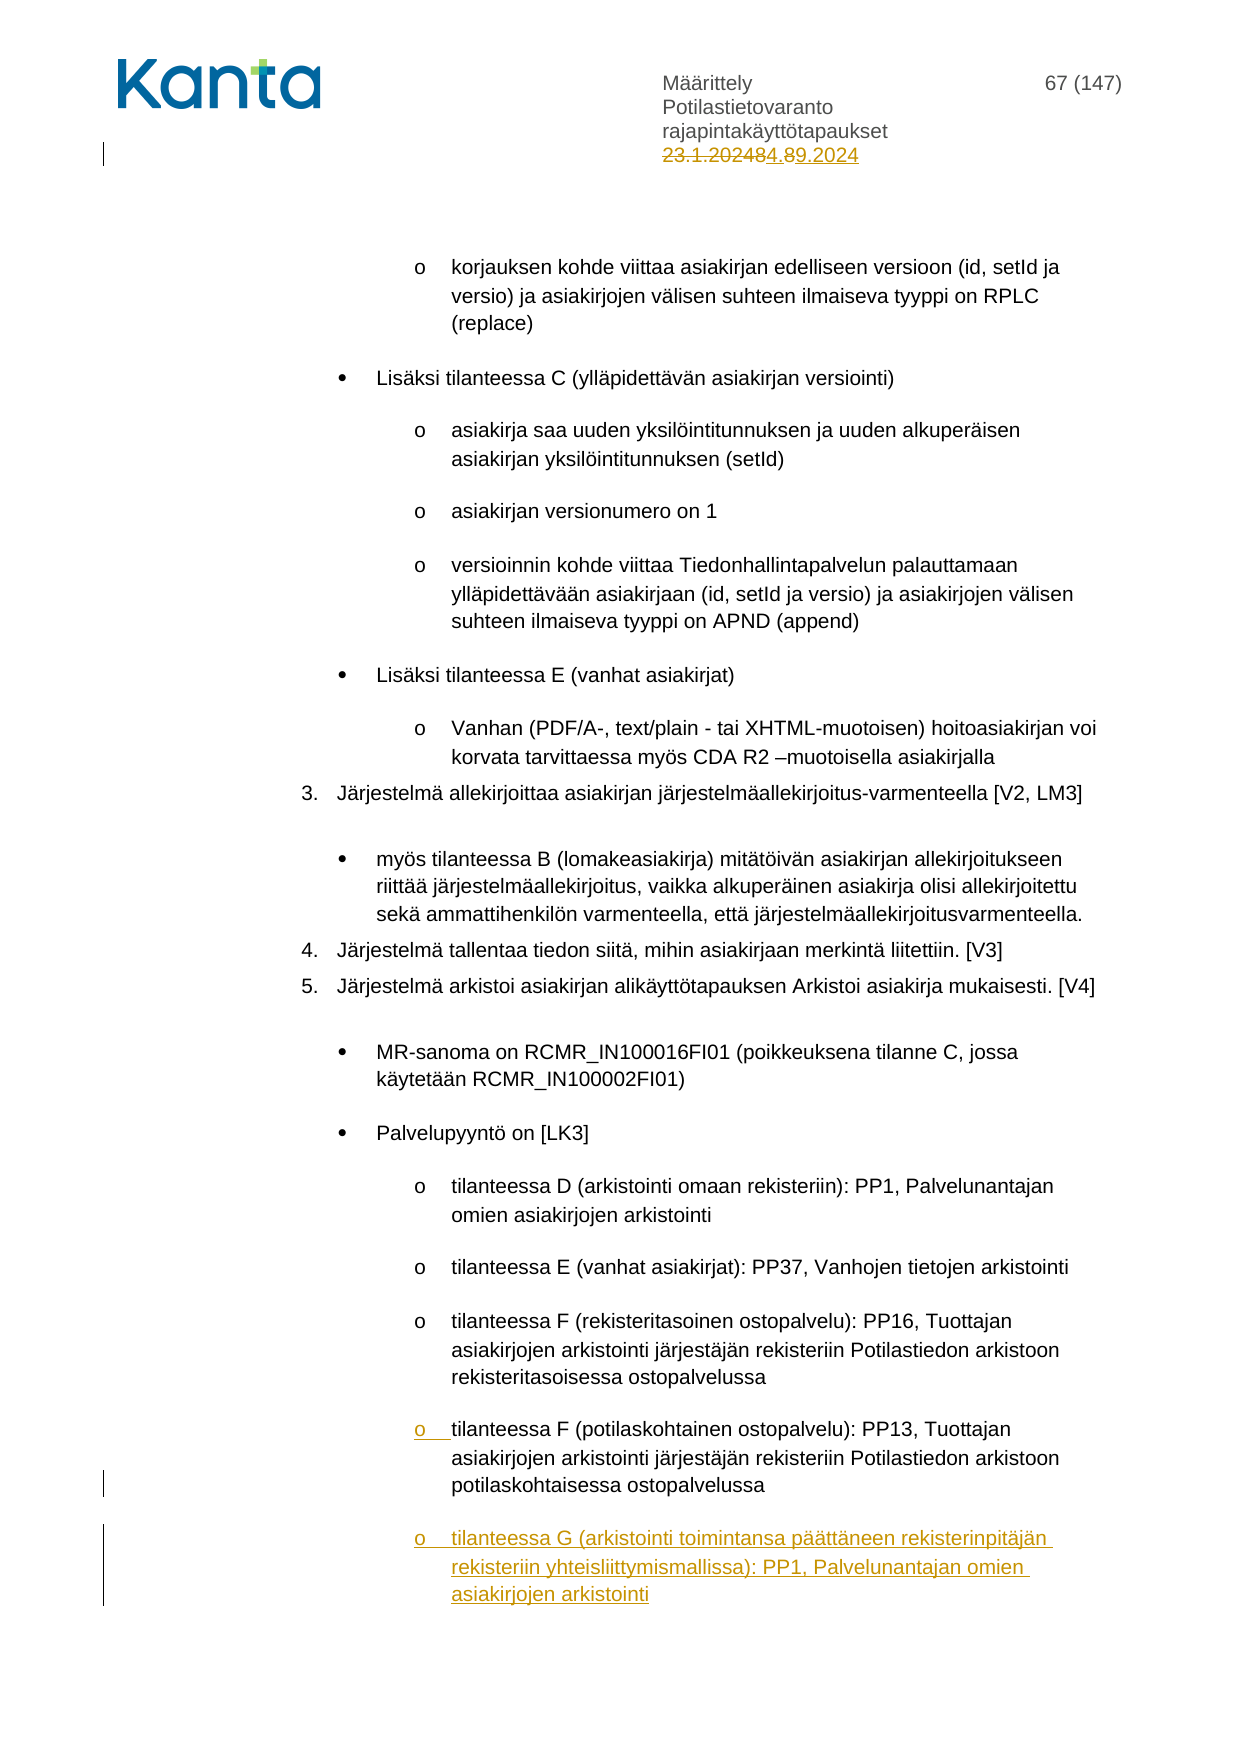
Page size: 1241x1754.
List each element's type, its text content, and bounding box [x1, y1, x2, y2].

list Palvelupyyntö on [LK3] [339, 1118, 1107, 1145]
list tilanteessa F (rekisteritasoinen ostopalvelu): PP16, Tuottajan asiakirjojen arkistointi järjestäjän rekisteriin Potilastiedon arkistoon rekisteritasoisessa ostopalvelussa [414, 1308, 1107, 1389]
picture [118, 59, 321, 109]
list asiakirja saa uuden yksilöintitunnuksen ja uuden alkuperäisen asiakirjan yksilöintitunnuksen (setId) [414, 416, 1107, 471]
list Lisäksi tilanteessa C (ylläpidettävän asiakirjan versiointi) [339, 362, 1107, 389]
list korjauksen kohde viittaa asiakirjan edelliseen versioon (id, setId ja versio) ja asiakirjojen välisen suhteen ilmaiseva tyyppi on RPLC (replace) [414, 254, 1107, 335]
list myös tilanteessa B (lomakeasiakirja) mitätöivän asiakirjan allekirjoitukseen riittää järjestelmäallekirjoitus, vaikka alkuperäinen asiakirja olisi allekirjoitettu sekä ammattihenkilön varmenteella, että järjestelmäallekirjoitusvarmenteella. [339, 844, 1107, 925]
list MR-sanoma on RCMR_IN100016FI01 (poikkeuksena tilanne C, jossa käytetään RCMR_IN100002FI01) [339, 1037, 1107, 1091]
list Järjestelmä arkistoi asiakirjan alikäyttötapauksen Arkistoi asiakirja mukaisesti. [V4] [301, 974, 1107, 998]
list tilanteessa D (arkistointi omaan rekisteriin): PP1, Palvelunantajan omien asiakirjojen arkistointi [414, 1172, 1107, 1226]
list Järjestelmä tallentaa tiedon siitä, mihin asiakirjaan merkintä liitettiin. [V3] [301, 938, 1107, 962]
list asiakirjan versionumero on 1 [414, 498, 1107, 525]
list Vanhan (PDF/A-, text/plain - tai XHTML-muotoisen) hoitoasiakirjan voi korvata tarvittaessa myös CDA R2 –muotoisella asiakirjalla [414, 714, 1107, 768]
list versioinnin kohde viittaa Tiedonhallintapalvelun palauttamaan ylläpidettävään asiakirjaan (id, setId ja versio) ja asiakirjojen välisen suhteen ilmaiseva tyyppi on APND (append) [414, 552, 1107, 633]
list Järjestelmä allekirjoittaa asiakirjan järjestelmäallekirjoitus-varmenteella [V2, LM3] [301, 781, 1107, 805]
list tilanteessa E (vanhat asiakirjat): PP37, Vanhojen tietojen arkistointi [414, 1253, 1107, 1281]
list Lisäksi tilanteessa E (vanhat asiakirjat) [339, 660, 1107, 687]
list tilanteessa F (potilaskohtainen ostopalvelu): PP13, Tuottajan asiakirjojen arkistointi järjestäjän rekisteriin Potilastiedon arkistoon potilaskohtaisessa ostopalvelussa [414, 1416, 1107, 1497]
